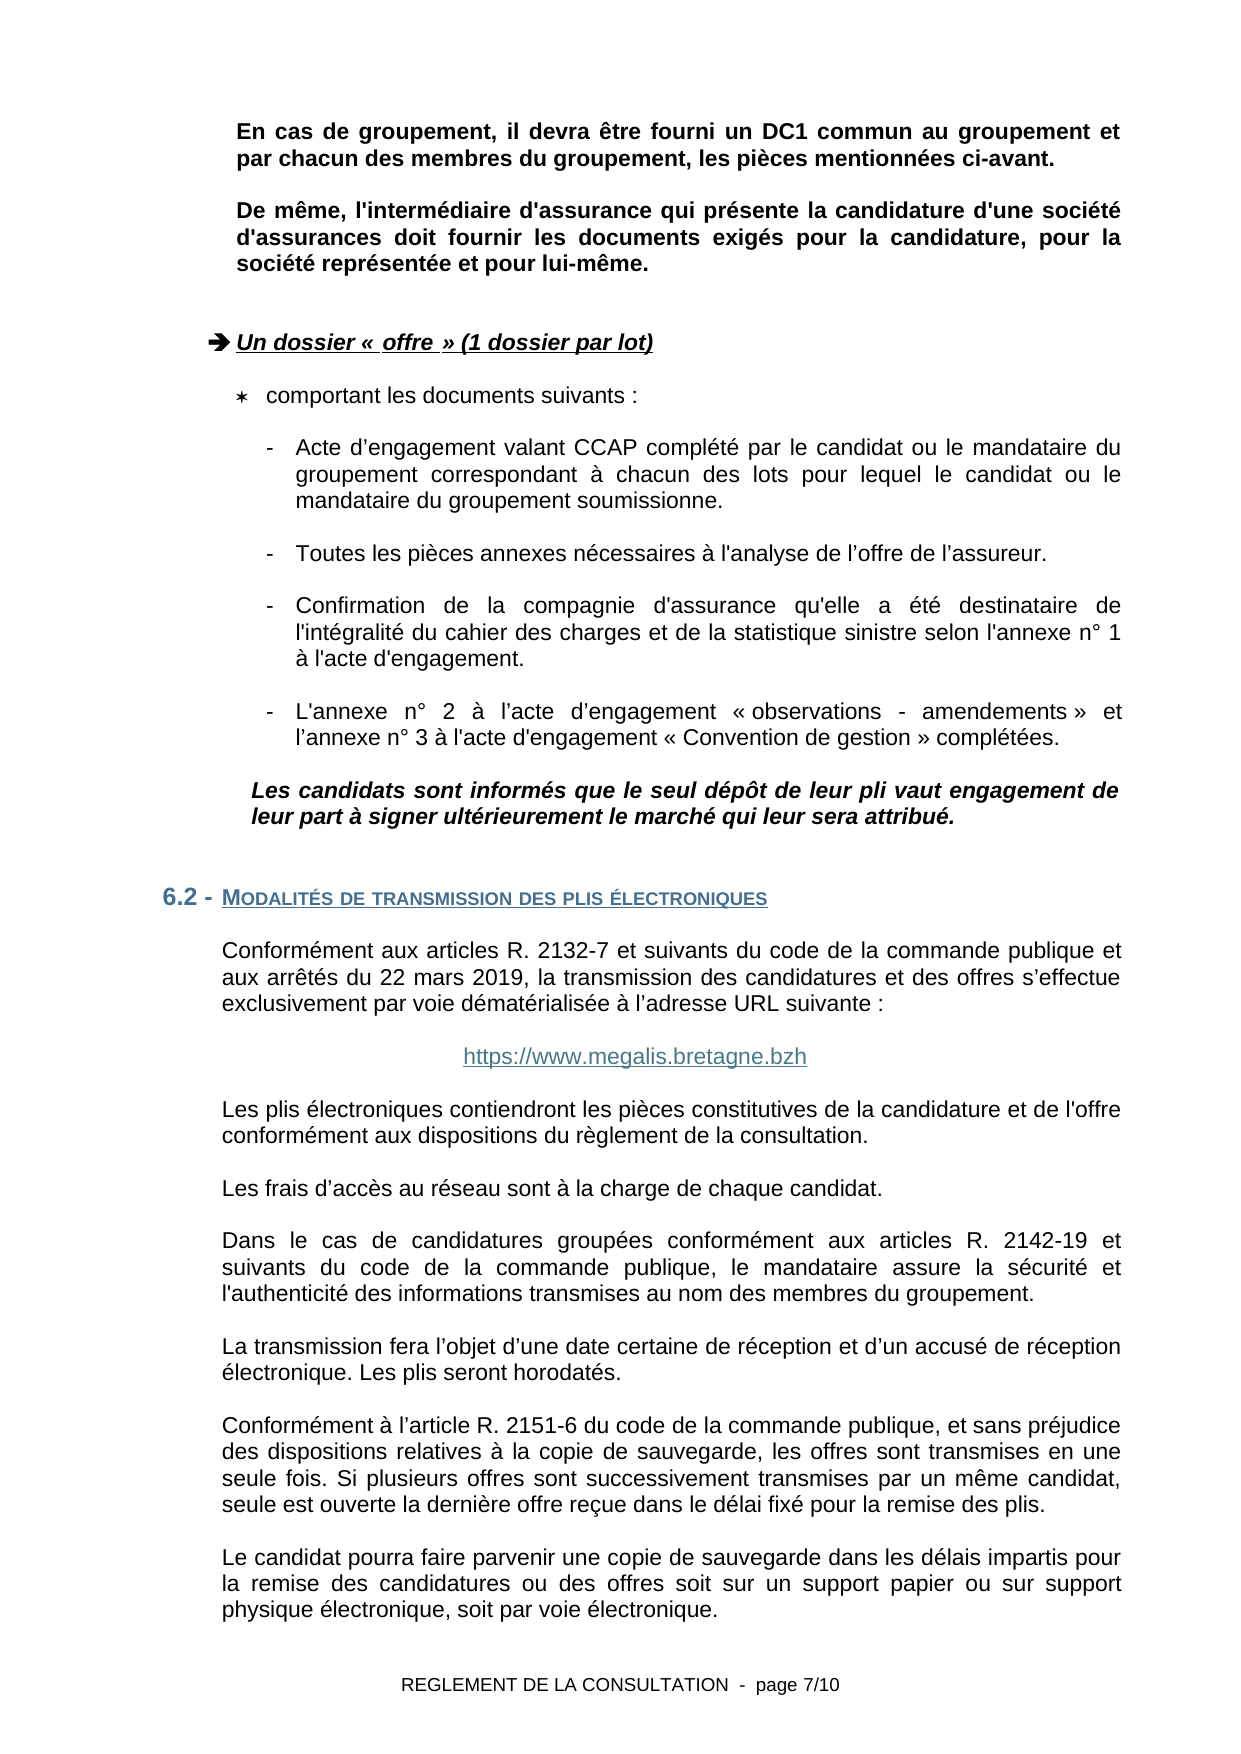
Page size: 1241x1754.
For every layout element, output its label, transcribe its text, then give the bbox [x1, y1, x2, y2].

text La transmission fera l’objet d’une date certaine de réception et d’un accusé de réception électronique. Les plis seront horodatés. [222, 1333, 1122, 1386]
list L'annexe n° 2 à l’acte d’engagement « observations - amendements » et l’annexe n° 3 à l'acte d'engagement « Convention de gestion » complétées. [266, 698, 1122, 751]
text Les plis électroniques contiendront les pièces constitutives de la candidature et de l'offre conformément aux dispositions du règlement de la consultation. [222, 1096, 1122, 1148]
list Toutes les pièces annexes nécessaires à l'analyse de l’offre de l’assureur. [266, 540, 1122, 566]
text Le candidat pourra faire parvenir une copie de sauvegarde dans les délais impartis pour la remise des candidatures ou des offres soit sur un support papier ou sur support physique électronique, soit par voie électronique. [222, 1544, 1122, 1623]
text Dans le cas de candidatures groupées conformément aux articles R. 2142-19 et suivants du code de la commande publique, le mandataire assure la sécurité et l'authenticité des informations transmises au nom des membres du groupement. [222, 1227, 1122, 1306]
list comportant les documents suivants : [236, 382, 1122, 408]
list Acte d’engagement valant CCAP complété par le candidat ou le mandataire du groupement correspondant à chacun des lots pour lequel le candidat ou le mandataire du groupement soumissionne. [266, 434, 1122, 513]
text Les frais d’accès au réseau sont à la charge de chaque candidat. [222, 1175, 1122, 1201]
text https://www.megalis.bretagne.bzh [148, 1043, 1122, 1069]
subtitle Modalités de transmission des plis électroniques [162, 882, 1122, 911]
text Conformément aux articles R. 2132-7 et suivants du code de la commande publique et aux arrêtés du 22 mars 2019, la transmission des candidatures et des offres s’effectue exclusivement par voie dématérialisée à l’adresse URL suivante : [222, 937, 1122, 1017]
text Un dossier « offre » (1 dossier par lot) [207, 329, 1122, 355]
text De même, l'intermédiaire d'assurance qui présente la candidature d'une société d'assurances doit fournir les documents exigés pour la candidature, pour la société représentée et pour lui-même. [236, 197, 1122, 276]
text En cas de groupement, il devra être fourni un DC1 commun au groupement et par chacun des membres du groupement, les pièces mentionnées ci-avant. [236, 118, 1122, 171]
list Confirmation de la compagnie d'assurance qu'elle a été destinataire de l'intégralité du cahier des charges et de la statistique sinistre selon l'annexe n° 1 à l'acte d'engagement. [266, 592, 1122, 672]
text Conformément à l’article R. 2151-6 du code de la commande publique, et sans préjudice des dispositions relatives à la copie de sauvegarde, les offres sont transmises en une seule fois. Si plusieurs offres sont successivement transmises par un même candidat, seule est ouverte la dernière offre reçue dans le délai fixé pour la remise des plis. [222, 1412, 1122, 1517]
text Les candidats sont informés que le seul dépôt de leur pli vaut engagement de leur part à signer ultérieurement le marché qui leur sera attribué. [251, 777, 1122, 830]
